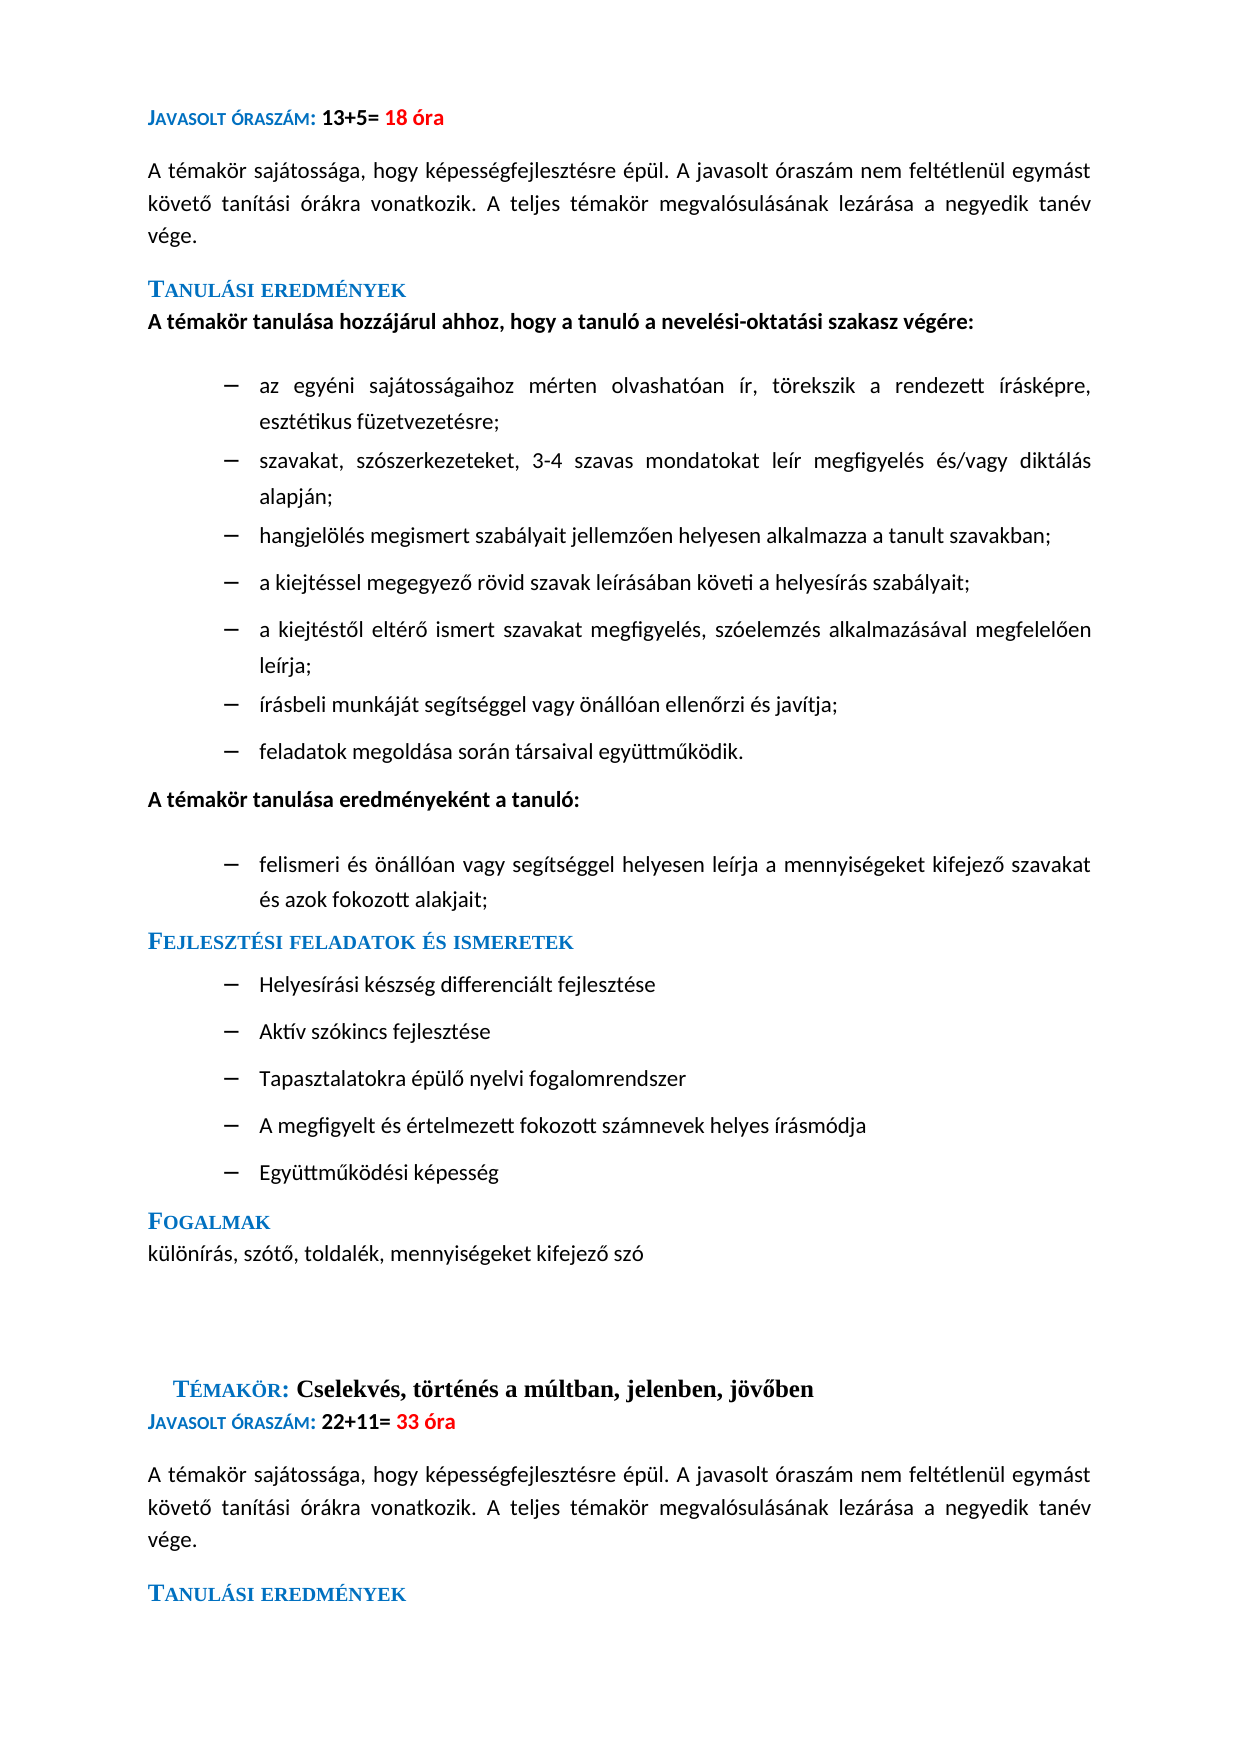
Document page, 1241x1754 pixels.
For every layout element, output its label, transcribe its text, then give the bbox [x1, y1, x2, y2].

subtitle Fejlesztési feladatok és ismeretek [148, 926, 1093, 954]
text Javasolt óraszám: 22+11= 33 óra [148, 1407, 1093, 1436]
list Helyesírási készség differenciált fejlesztése [222, 959, 1093, 1006]
subtitle Témakör: Cselekvés, történés a múltban, jelenben, jövőben [148, 1374, 1093, 1403]
list Tapasztalatokra épülő nyelvi fogalomrendszer [222, 1053, 1093, 1100]
text különírás, szótő, toldalék, mennyiségeket kifejező szó [148, 1239, 1093, 1267]
list írásbeli munkáját segítséggel vagy önállóan ellenőrzi és javítja; [222, 679, 1093, 726]
list Együttműködési képesség [222, 1147, 1093, 1194]
list hangjelölés megismert szabályait jellemzően helyesen alkalmazza a tanult szavakban; [222, 510, 1093, 557]
list az egyéni sajátosságaihoz mérten olvashatóan ír, törekszik a rendezett írásképre, esztétikus füzetvezetésre; [222, 360, 1093, 435]
text A témakör tanulása hozzájárul ahhoz, hogy a tanuló a nevelési-oktatási szakasz végére: [148, 307, 1093, 335]
list Aktív szókincs fejlesztése [222, 1006, 1093, 1053]
list feladatok megoldása során társaival együttműködik. [222, 726, 1093, 773]
list szavakat, szószerkezeteket, 3-4 szavas mondatokat leír megfigyelés és/vagy diktálás alapján; [222, 435, 1093, 510]
text A témakör tanulása eredményeként a tanuló: [148, 785, 1093, 813]
list a kiejtéssel megegyező rövid szavak leírásában követi a helyesírás szabályait; [222, 557, 1093, 604]
subtitle Tanulási eredmények [148, 1578, 1093, 1607]
text A témakör sajátossága, hogy képességfejlesztésre épül. A javasolt óraszám nem feltétlenül egymást követő tanítási órákra vonatkozik. A teljes témakör megvalósulásának lezárása a negyedik tanév vége. [148, 1461, 1093, 1553]
subtitle Tanulási eredmények [148, 274, 1093, 303]
list A megfigyelt és értelmezett fokozott számnevek helyes írásmódja [222, 1100, 1093, 1147]
list felismeri és önállóan vagy segítséggel helyesen leírja a mennyiségeket kifejező szavakat és azok fokozott alakjait; [222, 838, 1093, 913]
text A témakör sajátossága, hogy képességfejlesztésre épül. A javasolt óraszám nem feltétlenül egymást követő tanítási órákra vonatkozik. A teljes témakör megvalósulásának lezárása a negyedik tanév vége. [148, 156, 1093, 249]
subtitle Fogalmak [148, 1206, 1093, 1235]
list a kiejtéstől eltérő ismert szavakat megfigyelés, szóelemzés alkalmazásával megfelelően leírja; [222, 604, 1093, 679]
text Javasolt óraszám: 13+5= 18 óra [148, 103, 1093, 131]
